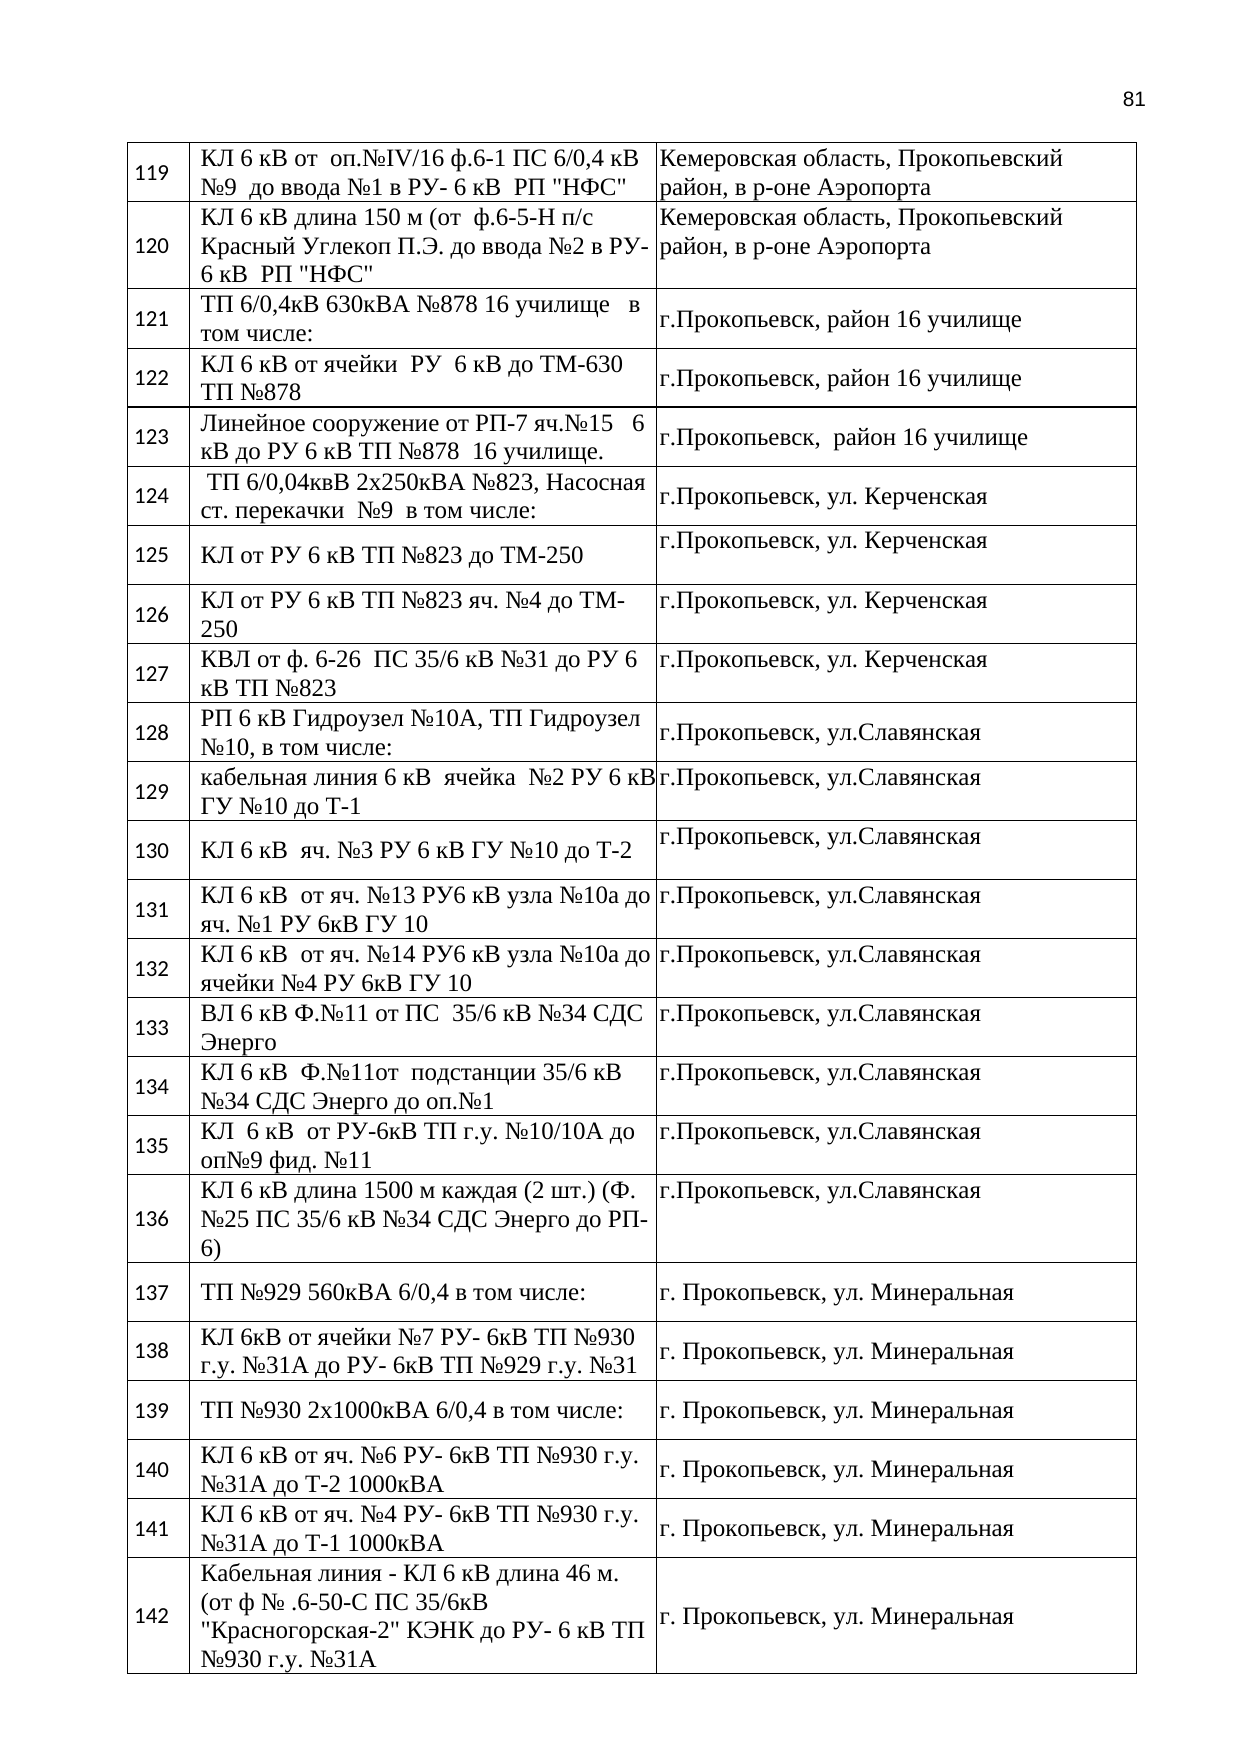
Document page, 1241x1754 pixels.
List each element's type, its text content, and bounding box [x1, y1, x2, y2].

table_cell [128, 1499, 189, 1557]
table_cell КЛ 6 кВ от РУ-6кВ ТП г.у. №10/10А до оп№9 фид. №11 [190, 1116, 656, 1174]
table_cell ТП №929 560кВА 6/0,4 в том числе: [190, 1263, 656, 1321]
table_cell г.Прокопьевск, ул.Славянская [657, 939, 1136, 997]
table_cell [128, 349, 189, 406]
table_cell КЛ 6 кВ от яч. №6 РУ- 6кВ ТП №930 г.у. №31А до Т-2 1000кВА [190, 1440, 656, 1498]
table_cell [128, 762, 189, 820]
table_cell Кабельная линия - КЛ 6 кВ длина 46 м. (от ф № .6-50-С ПС 35/6кВ "Красногорская-2" КЭНК до РУ- 6 кВ ТП №930 г.у. №31А [190, 1558, 656, 1673]
table_cell г. Прокопьевск, ул. Минеральная [657, 1263, 1136, 1321]
table_cell [128, 644, 189, 702]
table_cell г.Прокопьевск, ул. Керченская [657, 644, 1136, 702]
table_cell [128, 408, 189, 466]
table_cell [128, 467, 189, 524]
table_cell [128, 1440, 189, 1498]
table_cell ВЛ 6 кВ Ф.№11 от ПС 35/6 кВ №34 СДС Энерго [190, 998, 656, 1056]
table_cell [128, 202, 189, 288]
table_cell КЛ 6 кВ Ф.№11от подстанции 35/6 кВ №34 СДС Энерго до оп.№1 [190, 1057, 656, 1115]
table_cell [128, 1381, 189, 1439]
table_cell г.Прокопьевск, ул. Керченская [657, 585, 1136, 643]
table_cell Линейное сооружение от РП-7 яч.№15 6 кВ до РУ 6 кВ ТП №878 16 училище. [190, 408, 656, 466]
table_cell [657, 1558, 1136, 1673]
table_cell г. Прокопьевск, ул. Минеральная [657, 1381, 1136, 1439]
table_cell КЛ 6 кВ яч. №3 РУ 6 кВ ГУ №10 до Т-2 [190, 821, 656, 879]
table_cell [128, 1116, 189, 1174]
table_cell г.Прокопьевск, ул.Славянская [657, 1175, 1136, 1262]
table_cell [128, 143, 189, 201]
table_cell КВЛ от ф. 6-26 ПС 35/6 кВ №31 до РУ 6 кВ ТП №823 [190, 644, 656, 702]
table_cell г.Прокопьевск, ул.Славянская [657, 1116, 1136, 1174]
table_cell [128, 1263, 189, 1321]
table_cell [128, 1175, 189, 1262]
table_cell КЛ 6 кВ от яч. №14 РУ6 кВ узла №10а до ячейки №4 РУ 6кВ ГУ 10 [190, 939, 656, 997]
table_cell [128, 880, 189, 938]
table_cell РП 6 кВ Гидроузел №10А, ТП Гидроузел №10, в том числе: [190, 703, 656, 761]
table_cell КЛ 6 кВ от яч. №4 РУ- 6кВ ТП №930 г.у. №31А до Т-1 1000кВА [190, 1499, 656, 1557]
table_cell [657, 202, 1136, 288]
table_cell [128, 1558, 189, 1673]
table_cell г.Прокопьевск, район 16 училище [657, 408, 1136, 466]
table_cell [128, 289, 189, 347]
table_cell ТП 6/0,4кВ 630кВА №878 16 училище в том числе: [190, 289, 656, 347]
table_cell [128, 1322, 189, 1380]
table_cell КЛ 6 кВ от яч. №13 РУ6 кВ узла №10а до яч. №1 РУ 6кВ ГУ 10 [190, 880, 656, 938]
table_cell [128, 821, 189, 879]
table_cell г.Прокопьевск, район 16 училище [657, 349, 1136, 406]
table_cell г. Прокопьевск, ул. Минеральная [657, 1499, 1136, 1557]
table_cell г.Прокопьевск, ул.Славянская [657, 998, 1136, 1056]
table_cell г.Прокопьевск, ул.Славянская [657, 880, 1136, 938]
table_cell КЛ 6 кВ от оп.№IV/16 ф.6-1 ПС 6/0,4 кВ №9 до ввода №1 в РУ- 6 кВ РП "НФС" [190, 143, 656, 201]
table_cell ТП №930 2х1000кВА 6/0,4 в том числе: [190, 1381, 656, 1439]
table_cell г.Прокопьевск, ул.Славянская [657, 821, 1136, 879]
table_cell КЛ от РУ 6 кВ ТП №823 яч. №4 до ТМ-250 [190, 585, 656, 643]
table_cell [128, 1057, 189, 1115]
table_cell г.Прокопьевск, ул.Славянская [657, 703, 1136, 761]
table_cell г.Прокопьевск, ул. Керченская [657, 526, 1136, 584]
table_cell [128, 526, 189, 584]
table_cell ТП 6/0,04квВ 2х250кВА №823, Насосная ст. перекачки №9 в том числе: [190, 467, 656, 524]
table_cell КЛ 6 кВ от ячейки РУ 6 кВ до ТМ-630 ТП №878 [190, 349, 656, 406]
table_cell г.Прокопьевск, район 16 училище [657, 289, 1136, 347]
table_cell г. Прокопьевск, ул. Минеральная [657, 1322, 1136, 1380]
table_cell [128, 998, 189, 1056]
table_cell КЛ 6 кВ длина 150 м (от ф.6-5-Н п/с Красный Углекоп П.Э. до ввода №2 в РУ- 6 кВ РП "НФС" [190, 202, 656, 288]
table_cell КЛ от РУ 6 кВ ТП №823 до ТМ-250 [190, 526, 656, 584]
table_cell кабельная линия 6 кВ ячейка №2 РУ 6 кВ ГУ №10 до Т-1 [190, 762, 656, 820]
table_cell [128, 939, 189, 997]
table_cell г. Прокопьевск, ул. Минеральная [657, 1440, 1136, 1498]
table_cell КЛ 6кВ от ячейки №7 РУ- 6кВ ТП №930 г.у. №31А до РУ- 6кВ ТП №929 г.у. №31 [190, 1322, 656, 1380]
table_cell [128, 585, 189, 643]
table_cell КЛ 6 кВ длина 1500 м каждая (2 шт.) (Ф.№25 ПС 35/6 кВ №34 СДС Энерго до РП-6) [190, 1175, 656, 1262]
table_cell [657, 143, 1136, 201]
table_cell [128, 703, 189, 761]
table_cell г.Прокопьевск, ул. Керченская [657, 467, 1136, 524]
table_cell г.Прокопьевск, ул.Славянская [657, 1057, 1136, 1115]
table_cell г.Прокопьевск, ул.Славянская [657, 762, 1136, 820]
